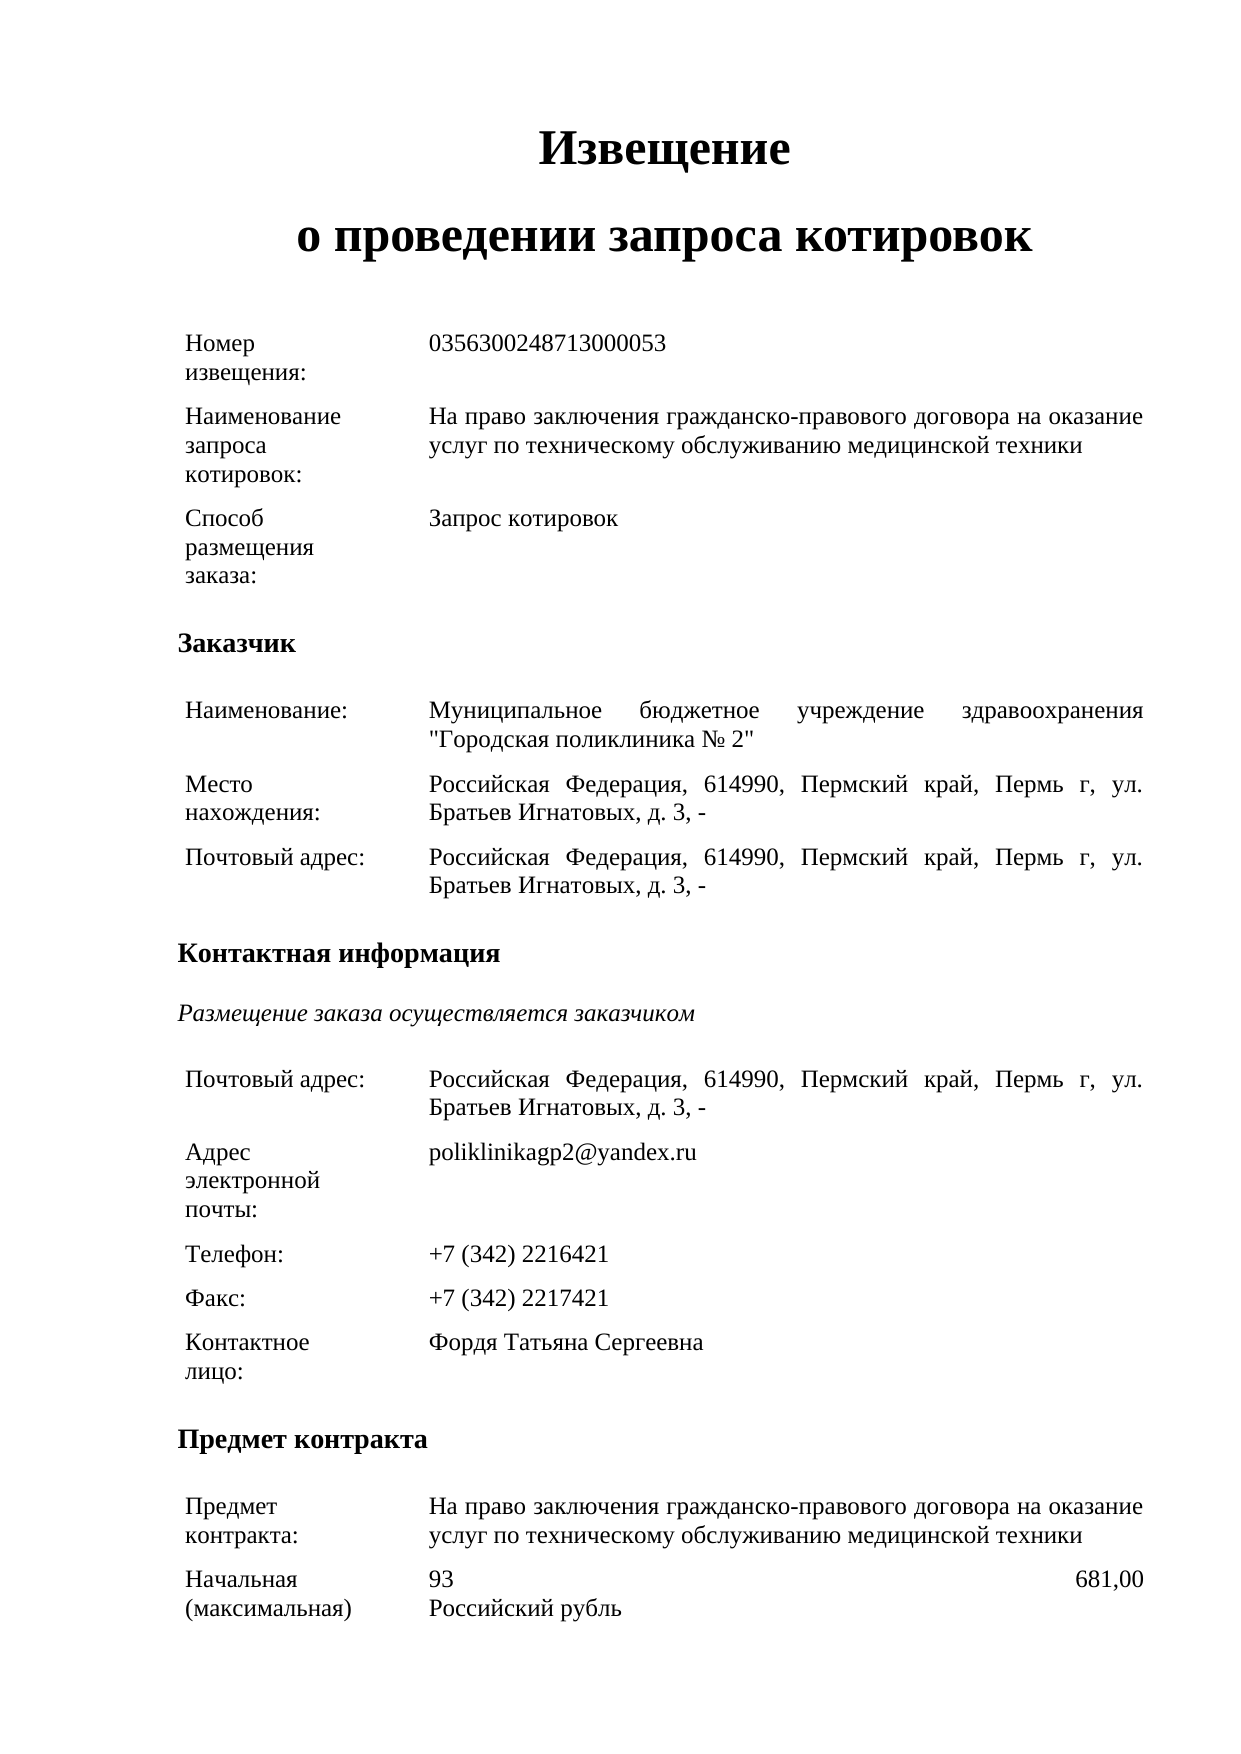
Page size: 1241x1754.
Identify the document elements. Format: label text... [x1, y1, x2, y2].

text Заказчик [177, 626, 1152, 659]
table_cell Контактное лицо: [177, 1320, 421, 1393]
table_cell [177, 1557, 421, 1630]
table_header На право заключения гражданско-правового договора на оказание услуг по техническому обслуживанию медицинской техники [421, 1484, 1152, 1557]
table_header 0356300248713000053 [421, 320, 1152, 393]
table_cell На право заключения гражданско-правового договора на оказание услуг по техническому обслуживанию медицинской техники [421, 393, 1152, 495]
table_cell Наименование запроса котировок: [177, 393, 421, 495]
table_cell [421, 1557, 1152, 1630]
table_cell Способ размещения заказа: [177, 495, 421, 597]
table_cell Факс: [177, 1275, 421, 1319]
table_cell Телефон: [177, 1231, 421, 1275]
table_header Предмет контракта: [177, 1484, 421, 1557]
table_cell poliklinikagp2@yandex.ru [421, 1129, 1152, 1231]
table_header Наименование: [177, 688, 421, 761]
table_header Почтовый адрес: [177, 1056, 421, 1129]
table_header Муниципальное бюджетное учреждение здравоохранения "Городская поликлиника № 2" [421, 688, 1152, 761]
table_cell Российская Федерация, 614990, Пермский край, Пермь г, ул. Братьев Игнатовых, д. 3, - [421, 761, 1152, 834]
table_cell Место нахождения: [177, 761, 421, 834]
table_cell Российская Федерация, 614990, Пермский край, Пермь г, ул. Братьев Игнатовых, д. 3, - [421, 834, 1152, 907]
table_cell Запрос котировок [421, 495, 1152, 597]
table_cell +7 (342) 2216421 [421, 1231, 1152, 1275]
text Контактная информация [177, 936, 1152, 969]
table_cell Почтовый адрес: [177, 834, 421, 907]
table_cell Фордя Татьяна Сергеевна [421, 1320, 1152, 1393]
table_header Российская Федерация, 614990, Пермский край, Пермь г, ул. Братьев Игнатовых, д. 3, - [421, 1056, 1152, 1129]
text Размещение заказа осуществляется заказчиком [177, 998, 1152, 1027]
table_cell +7 (342) 2217421 [421, 1275, 1152, 1319]
table_cell Адрес электронной почты: [177, 1129, 421, 1231]
text Предмет контракта [177, 1422, 1152, 1454]
table_header Номер извещения: [177, 320, 421, 393]
text Извещение [177, 118, 1152, 176]
text о проведении запроса котировок [177, 205, 1152, 262]
